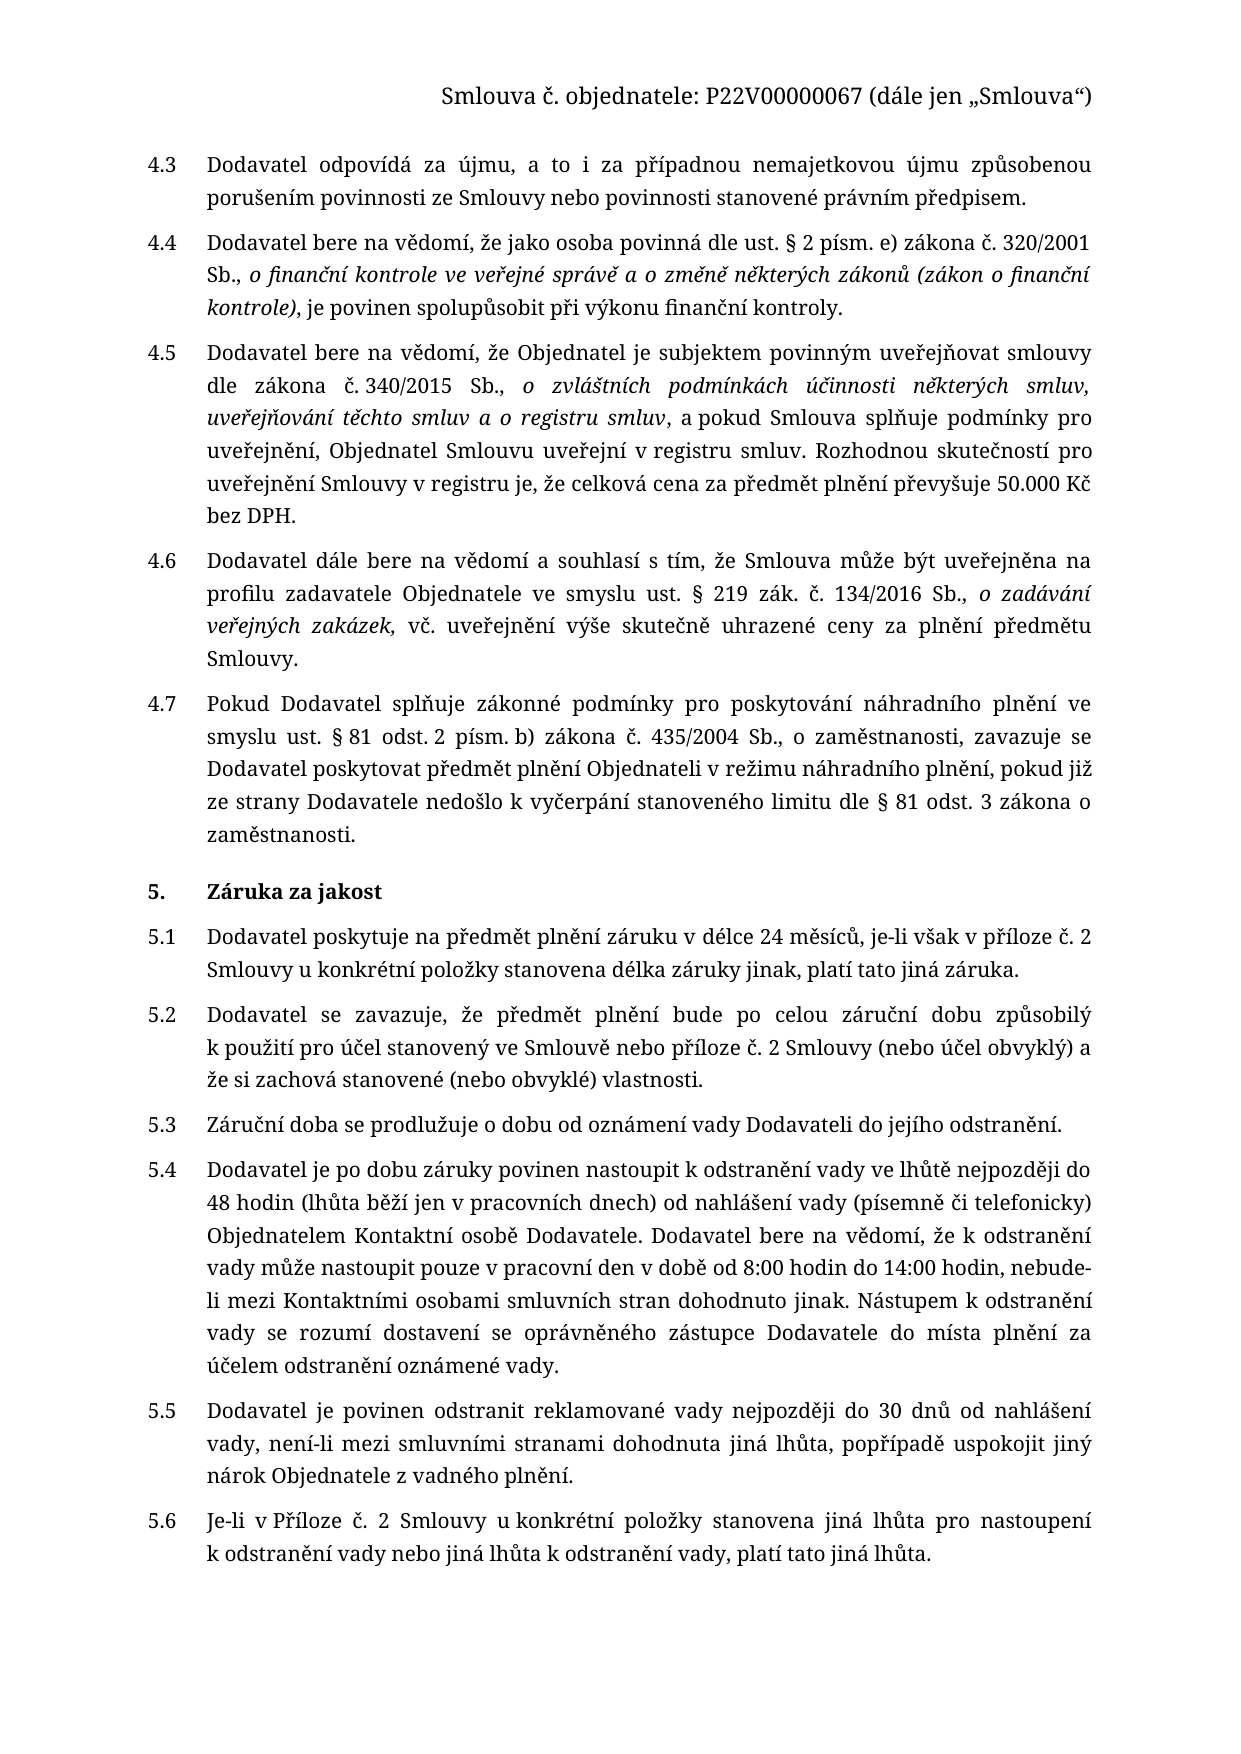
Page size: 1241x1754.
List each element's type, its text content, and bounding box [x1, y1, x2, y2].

list Dodavatel bere na vědomí, že jako osoba povinná dle ust. § 2 písm. e) zákona č. 320/2001 Sb., o finanční kontrole ve veřejné správě a o změně některých zákonů (zákon o finanční kontrole), je povinen spolupůsobit při výkonu finanční kontroly. [148, 228, 1093, 322]
list Záruční doba se prodlužuje o dobu od oznámení vady Dodavateli do jejího odstranění. [148, 1110, 1093, 1139]
list Dodavatel se zavazuje, že předmět plnění bude po celou záruční dobu způsobilý k použití pro účel stanovený ve Smlouvě nebo příloze č. 2 Smlouvy (nebo účel obvyklý) a že si zachová stanovené (nebo obvyklé) vlastnosti. [148, 1000, 1093, 1094]
list Dodavatel poskytuje na předmět plnění záruku v délce 24 měsíců, je-li však v příloze č. 2 Smlouvy u konkrétní položky stanovena délka záruky jinak, platí tato jiná záruka. [148, 922, 1093, 983]
list Je-li v Příloze č. 2 Smlouvy u konkrétní položky stanovena jiná lhůta pro nastoupení k odstranění vady nebo jiná lhůta k odstranění vady, platí tato jiná lhůta. [148, 1507, 1093, 1568]
list Dodavatel dále bere na vědomí a souhlasí s tím, že Smlouva může být uveřejněna na profilu zadavatele Objednatele ve smyslu ust. § 219 zák. č. 134/2016 Sb., o zadávání veřejných zakázek, vč. uveřejnění výše skutečně uhrazené ceny za plnění předmětu Smlouvy. [148, 546, 1093, 673]
list Dodavatel je po dobu záruky povinen nastoupit k odstranění vady ve lhůtě nejpozději do 48 hodin (lhůta běží jen v pracovních dnech) od nahlášení vady (písemně či telefonicky) Objednatelem Kontaktní osobě Dodavatele. Dodavatel bere na vědomí, že k odstranění vady může nastoupit pouze v pracovní den v době od 8:00 hodin do 14:00 hodin, nebude-li mezi Kontaktními osobami smluvních stran dohodnuto jinak. Nástupem k odstranění vady se rozumí dostavení se oprávněného zástupce Dodavatele do místa plnění za účelem odstranění oznámené vady. [148, 1156, 1093, 1379]
list Dodavatel je povinen odstranit reklamované vady nejpozději do 30 dnů od nahlášení vady, není-li mezi smluvními stranami dohodnuta jiná lhůta, popřípadě uspokojit jiný nárok Objednatele z vadného plnění. [148, 1396, 1093, 1490]
list Pokud Dodavatel splňuje zákonné podmínky pro poskytování náhradního plnění ve smyslu ust. § 81 odst. 2 písm. b) zákona č. 435/2004 Sb., o zaměstnanosti, zavazuje se Dodavatel poskytovat předmět plnění Objednateli v režimu náhradního plnění, pokud již ze strany Dodavatele nedošlo k vyčerpání stanoveného limitu dle § 81 odst. 3 zákona o zaměstnanosti. [148, 689, 1093, 848]
list Dodavatel odpovídá za újmu, a to i za případnou nemajetkovou újmu způsobenou porušením povinnosti ze Smlouvy nebo povinnosti stanovené právním předpisem. [148, 150, 1093, 211]
list Dodavatel bere na vědomí, že Objednatel je subjektem povinným uveřejňovat smlouvy dle zákona č. 340/2015 Sb., o zvláštních podmínkách účinnosti některých smluv, uveřejňování těchto smluv a o registru smluv, a pokud Smlouva splňuje podmínky pro uveřejnění, Objednatel Smlouvu uveřejní v registru smluv. Rozhodnou skutečností pro uveřejnění Smlouvy v registru je, že celková cena za předmět plnění převyšuje 50.000 Kč bez DPH. [148, 338, 1093, 530]
list Záruka za jakost [148, 877, 1093, 906]
